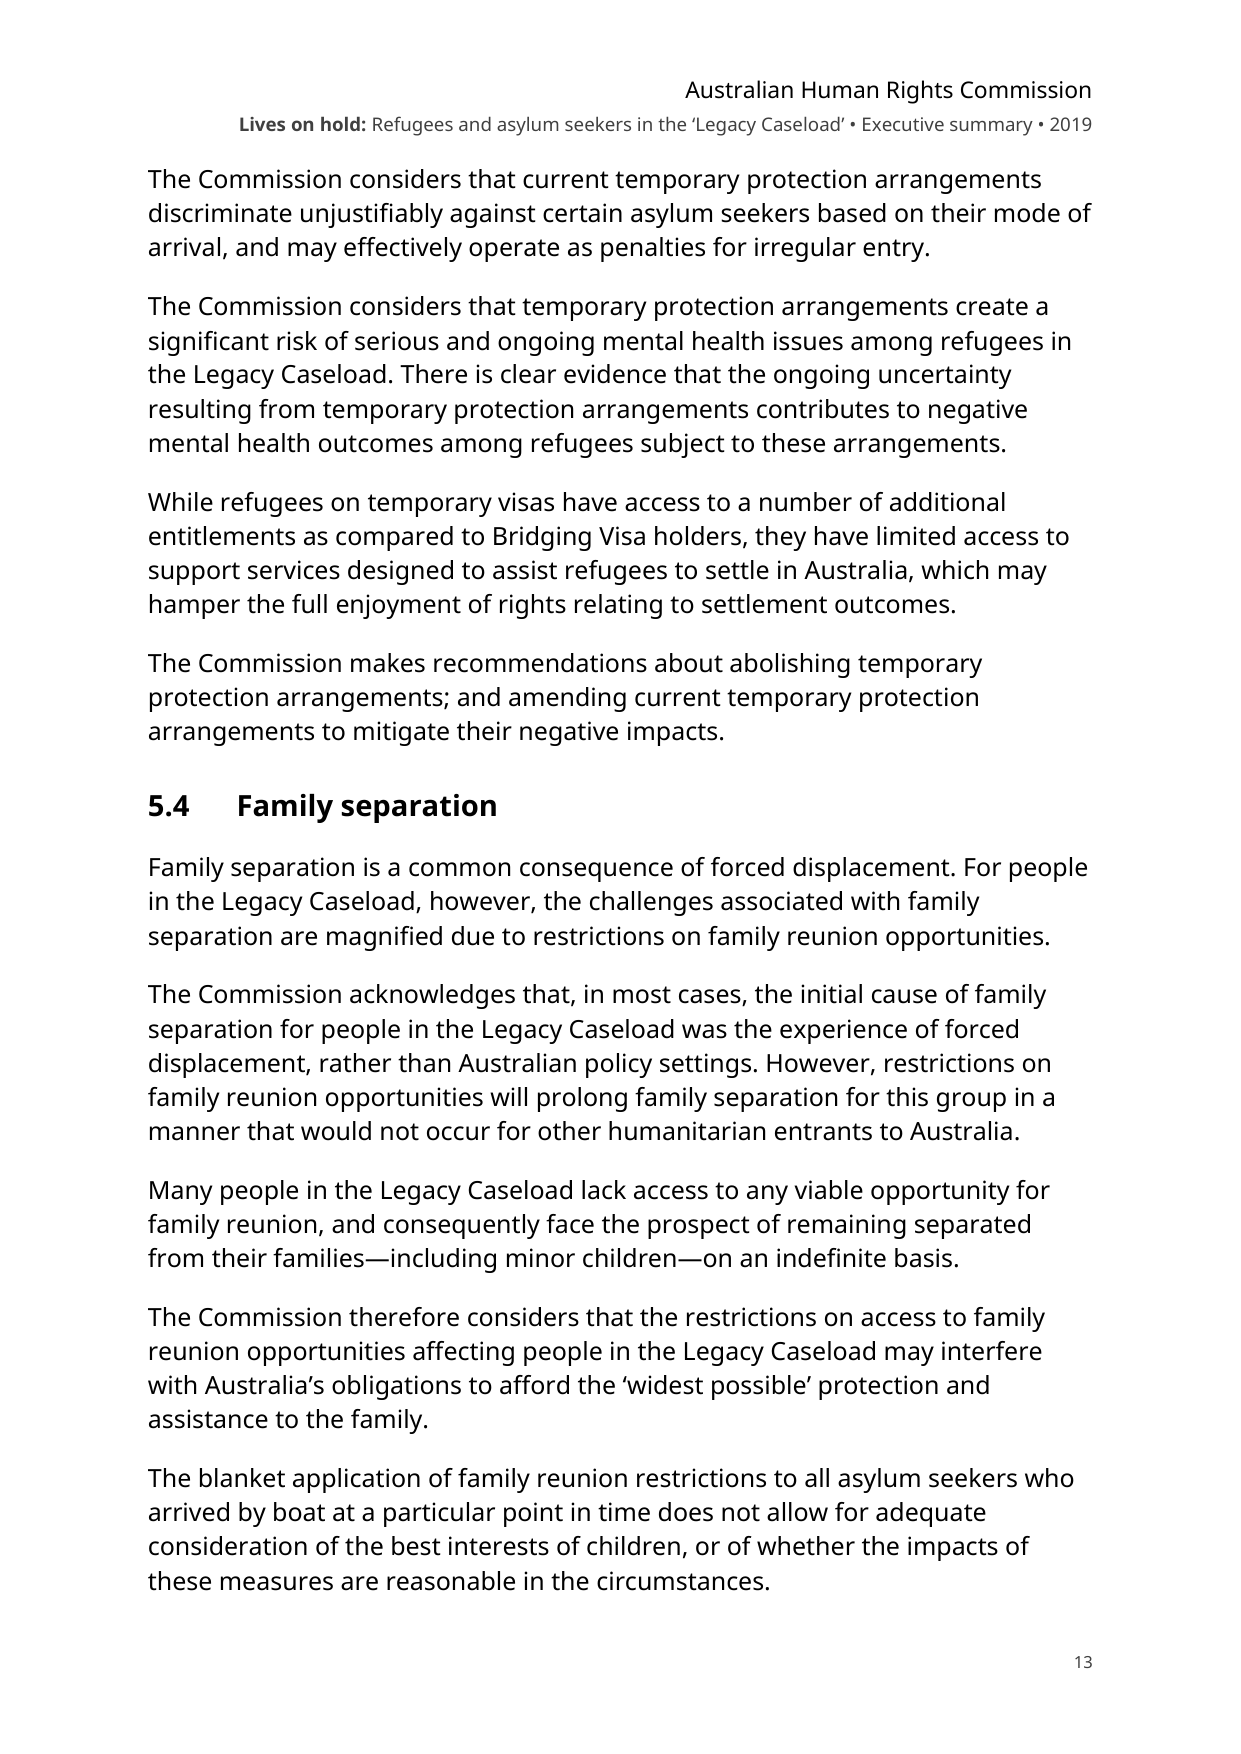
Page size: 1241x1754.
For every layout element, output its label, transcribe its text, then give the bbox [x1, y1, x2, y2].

text The Commission acknowledges that, in most cases, the initial cause of family separation for people in the Legacy Caseload was the experience of forced displacement, rather than Australian policy settings. However, restrictions on family reunion opportunities will prolong family separation for this group in a manner that would not occur for other humanitarian entrants to Australia. [148, 977, 1092, 1147]
subtitle Family separation [148, 785, 1092, 825]
text While refugees on temporary visas have access to a number of additional entitlements as compared to Bridging Visa holders, they have limited access to support services designed to assist refugees to settle in Australia, which may hamper the full enjoyment of rights relating to settlement outcomes. [148, 484, 1092, 621]
text The blanket application of family reunion restrictions to all asylum seekers who arrived by boat at a particular point in time does not allow for adequate consideration of the best interests of children, or of whether the impacts of these measures are reasonable in the circumstances. [148, 1461, 1092, 1597]
text The Commission therefore considers that the restrictions on access to family reunion opportunities affecting people in the Legacy Caseload may interfere with Australia’s obligations to afford the ‘widest possible’ protection and assistance to the family. [148, 1300, 1092, 1436]
text The Commission makes recommendations about abolishing temporary protection arrangements; and amending current temporary protection arrangements to mitigate their negative impacts. [148, 646, 1092, 748]
text Many people in the Legacy Caseload lack access to any viable opportunity for family reunion, and consequently face the prospect of remaining separated from their families—including minor children—on an indefinite basis. [148, 1172, 1092, 1275]
text Family separation is a common consequence of forced displacement. For people in the Legacy Caseload, however, the challenges associated with family separation are magnified due to restrictions on family reunion opportunities. [148, 850, 1092, 952]
text The Commission considers that current temporary protection arrangements discriminate unjustifiably against certain asylum seekers based on their mode of arrival, and may effectively operate as penalties for irregular entry. [148, 162, 1092, 264]
text The Commission considers that temporary protection arrangements create a significant risk of serious and ongoing mental health issues among refugees in the Legacy Caseload. There is clear evidence that the ongoing uncertainty resulting from temporary protection arrangements contributes to negative mental health outcomes among refugees subject to these arrangements. [148, 289, 1092, 459]
